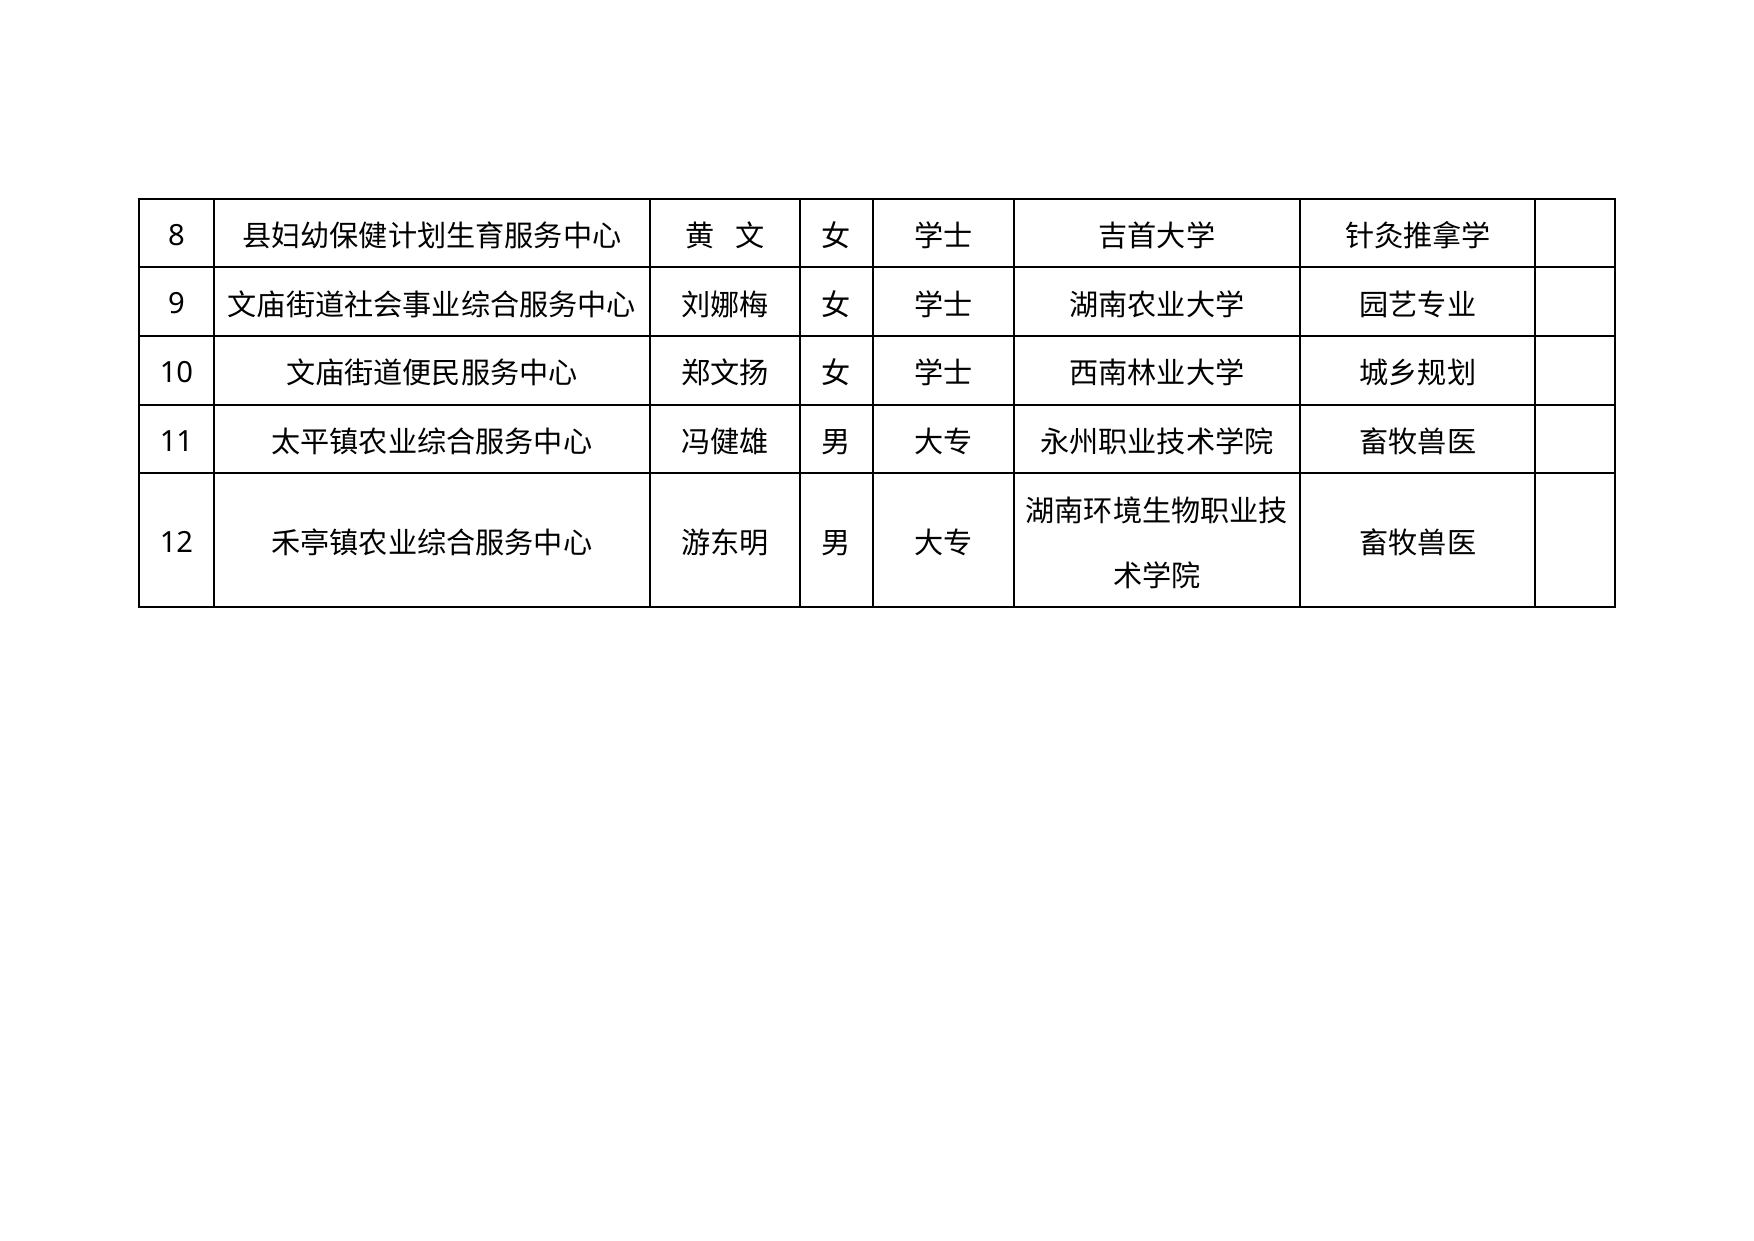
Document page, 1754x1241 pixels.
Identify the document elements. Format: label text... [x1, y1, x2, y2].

table_cell 男 [801, 474, 872, 606]
table_cell 女 [801, 200, 872, 266]
table_cell [1536, 337, 1614, 403]
table_cell 10 [140, 337, 213, 403]
table_cell 城乡规划 [1301, 337, 1534, 403]
table_cell 12 [140, 474, 213, 606]
table_cell 11 [140, 406, 213, 472]
table_cell 9 [140, 268, 213, 335]
table_cell 针灸推拿学 [1301, 200, 1534, 266]
table_cell 湖南环境生物职业技术学院 [1015, 474, 1299, 606]
table_cell 永州职业技术学院 [1015, 406, 1299, 472]
table_cell 畜牧兽医 [1301, 474, 1534, 606]
table_cell [1536, 474, 1614, 606]
table_cell 县妇幼保健计划生育服务中心 [215, 200, 649, 266]
table_cell 文庙街道便民服务中心 [215, 337, 649, 403]
table_cell 8 [140, 200, 213, 266]
table_cell 大专 [874, 406, 1013, 472]
table_cell 郑文扬 [651, 337, 799, 403]
table_cell 太平镇农业综合服务中心 [215, 406, 649, 472]
table_cell 畜牧兽医 [1301, 406, 1534, 472]
table_cell 刘娜梅 [651, 268, 799, 335]
table_cell 禾亭镇农业综合服务中心 [215, 474, 649, 606]
table_cell 西南林业大学 [1015, 337, 1299, 403]
table_cell [1536, 268, 1614, 335]
table_cell 学士 [874, 268, 1013, 335]
table_cell 学士 [874, 200, 1013, 266]
table_cell 大专 [874, 474, 1013, 606]
table_cell 文庙街道社会事业综合服务中心 [215, 268, 649, 335]
table_cell [1536, 406, 1614, 472]
table_cell 冯健雄 [651, 406, 799, 472]
table_cell 男 [801, 406, 872, 472]
table_cell 女 [801, 268, 872, 335]
table_cell 学士 [874, 337, 1013, 403]
table_cell 女 [801, 337, 872, 403]
table_cell 园艺专业 [1301, 268, 1534, 335]
table_cell 黄 文 [651, 200, 799, 266]
table_cell 吉首大学 [1015, 200, 1299, 266]
table_cell 游东明 [651, 474, 799, 606]
table_cell 湖南农业大学 [1015, 268, 1299, 335]
table_cell [1536, 200, 1614, 266]
